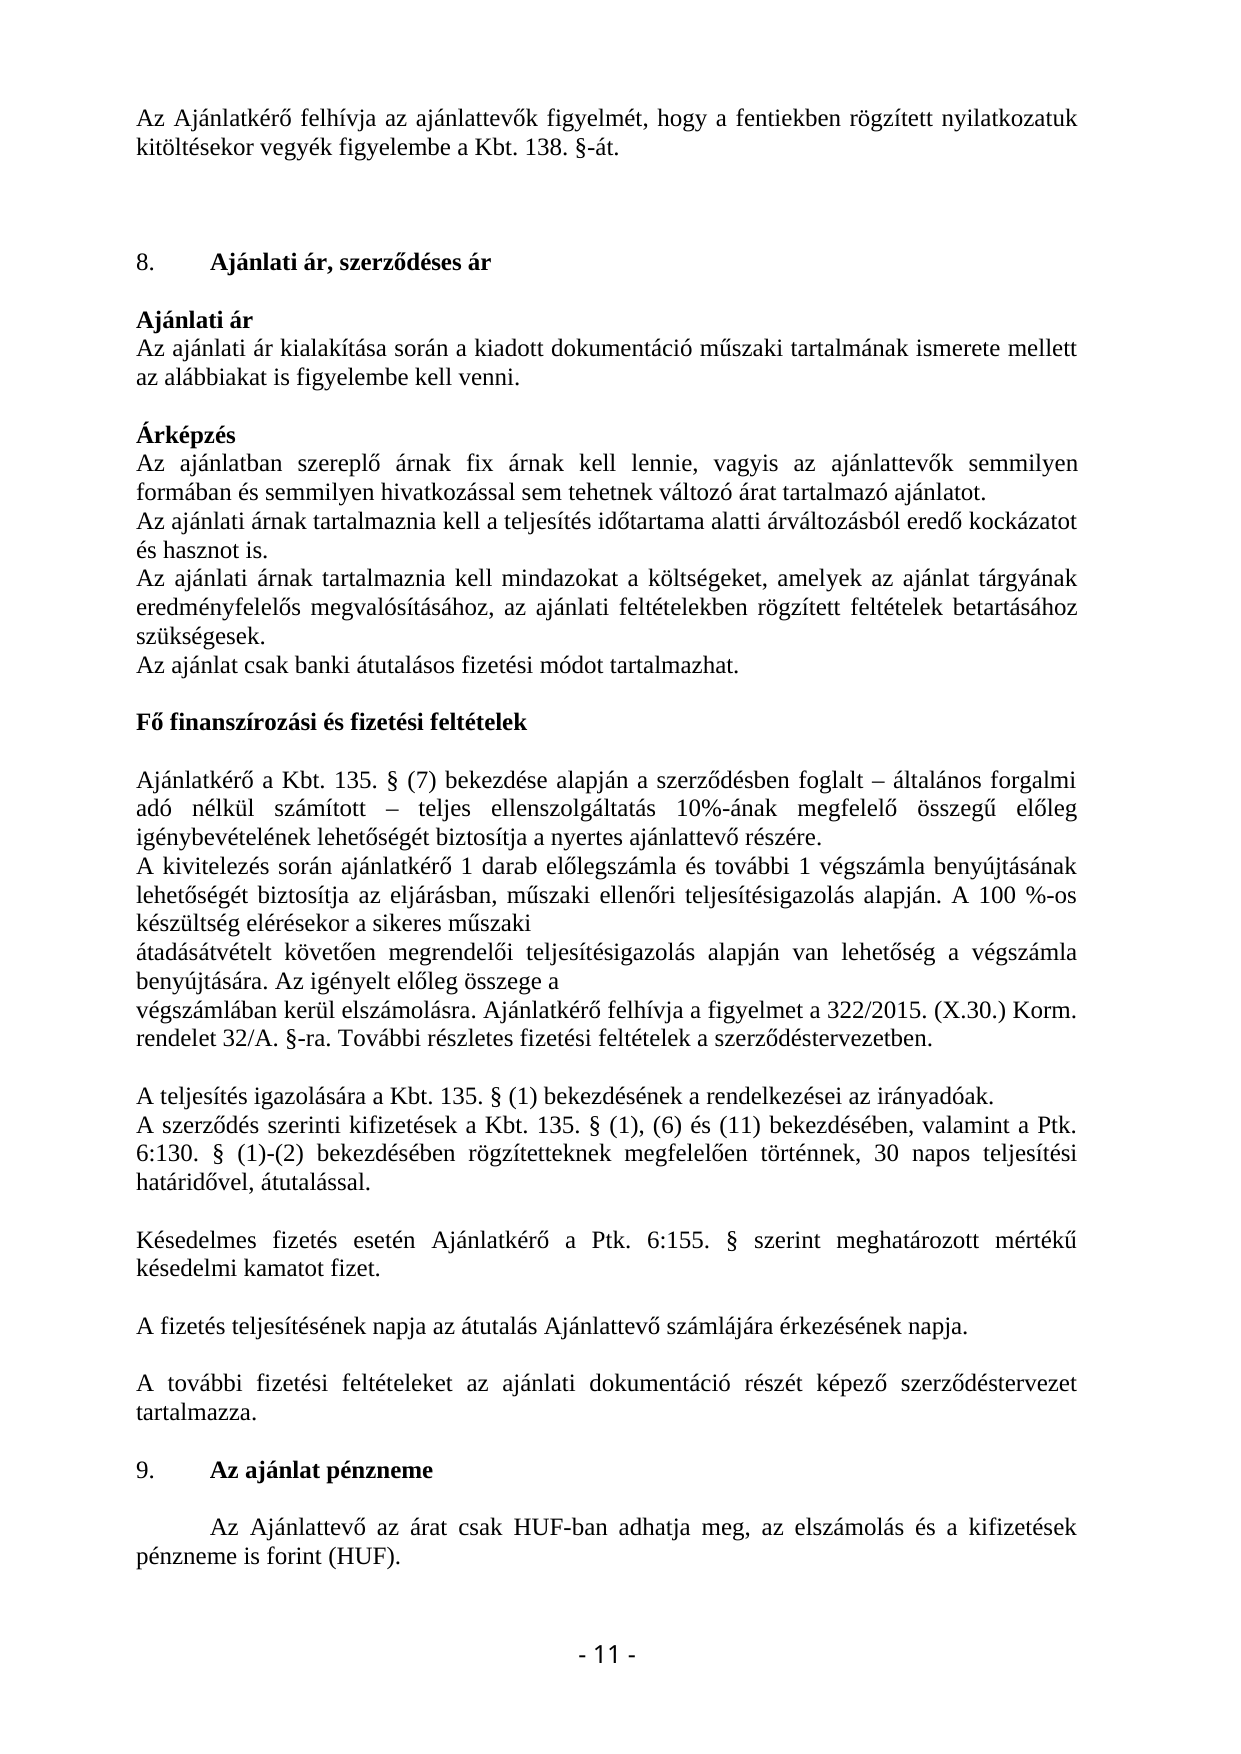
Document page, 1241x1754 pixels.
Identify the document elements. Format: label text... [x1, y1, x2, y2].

text Az ajánlati ár kialakítása során a kiadott dokumentáció műszaki tartalmának ismerete mellett az alábbiakat is figyelembe kell venni. [136, 333, 1078, 391]
text végszámlában kerül elszámolásra. Ajánlatkérő felhívja a figyelmet a 322/2015. (X.30.) Korm. rendelet 32/A. §-ra. További részletes fizetési feltételek a szerződéstervezetben. [136, 995, 1078, 1052]
text Az Ajánlatkérő felhívja az ajánlattevők figyelmét, hogy a fentiekben rögzített nyilatkozatuk kitöltésekor vegyék figyelembe a Kbt. 138. §-át. [136, 103, 1078, 161]
text A fizetés teljesítésének napja az átutalás Ajánlattevő számlájára érkezésének napja. [136, 1311, 1078, 1340]
text Az ajánlati árnak tartalmaznia kell mindazokat a költségeket, amelyek az ajánlat tárgyának eredményfelelős megvalósításához, az ajánlati feltételekben rögzített feltételek betartásához szükségesek. [136, 563, 1078, 650]
text Árképzés [136, 420, 1078, 448]
text Az ajánlati árnak tartalmaznia kell a teljesítés időtartama alatti árváltozásból eredő kockázatot és hasznot is. [136, 506, 1078, 563]
text A kivitelezés során ajánlatkérő 1 darab előlegszámla és további 1 végszámla benyújtásának lehetőségét biztosítja az eljárásban, műszaki ellenőri teljesítésigazolás alapján. A 100 %-os készültség elérésekor a sikeres műszaki [136, 851, 1078, 937]
text Az ajánlatban szereplő árnak fix árnak kell lennie, vagyis az ajánlattevők semmilyen formában és semmilyen hivatkozással sem tehetnek változó árat tartalmazó ajánlatot. [136, 448, 1078, 506]
text Késedelmes fizetés esetén Ajánlatkérő a Ptk. 6:155. § szerint meghatározott mértékű késedelmi kamatot fizet. [136, 1225, 1078, 1282]
text Az Ajánlattevő az árat csak HUF-ban adhatja meg, az elszámolás és a kifizetések pénzneme is forint (HUF). [136, 1512, 1078, 1570]
text 8. Ajánlati ár, szerződéses ár [136, 247, 1078, 276]
text Fő finanszírozási és fizetési feltételek [136, 707, 1078, 736]
text A további fizetési feltételeket az ajánlati dokumentáció részét képező szerződéstervezet tartalmazza. [136, 1368, 1078, 1426]
text A teljesítés igazolására a Kbt. 135. § (1) bekezdésének a rendelkezései az irányadóak. [136, 1081, 1078, 1110]
text 9. Az ajánlat pénzneme [136, 1455, 1078, 1483]
text átadásátvételt követően megrendelői teljesítésigazolás alapján van lehetőség a végszámla benyújtására. Az igényelt előleg összege a [136, 937, 1078, 995]
text Az ajánlat csak banki átutalásos fizetési módot tartalmazhat. [136, 650, 1078, 678]
text A szerződés szerinti kifizetések a Kbt. 135. § (1), (6) és (11) bekezdésében, valamint a Ptk. 6:130. § (1)-(2) bekezdésében rögzítetteknek megfelelően történnek, 30 napos teljesítési határidővel, átutalással. [136, 1110, 1078, 1196]
text Ajánlatkérő a Kbt. 135. § (7) bekezdése alapján a szerződésben foglalt – általános forgalmi adó nélkül számított – teljes ellenszolgáltatás 10%-ának megfelelő összegű előleg igénybevételének lehetőségét biztosítja a nyertes ajánlattevő részére. [136, 765, 1078, 851]
text Ajánlati ár [136, 305, 1078, 333]
